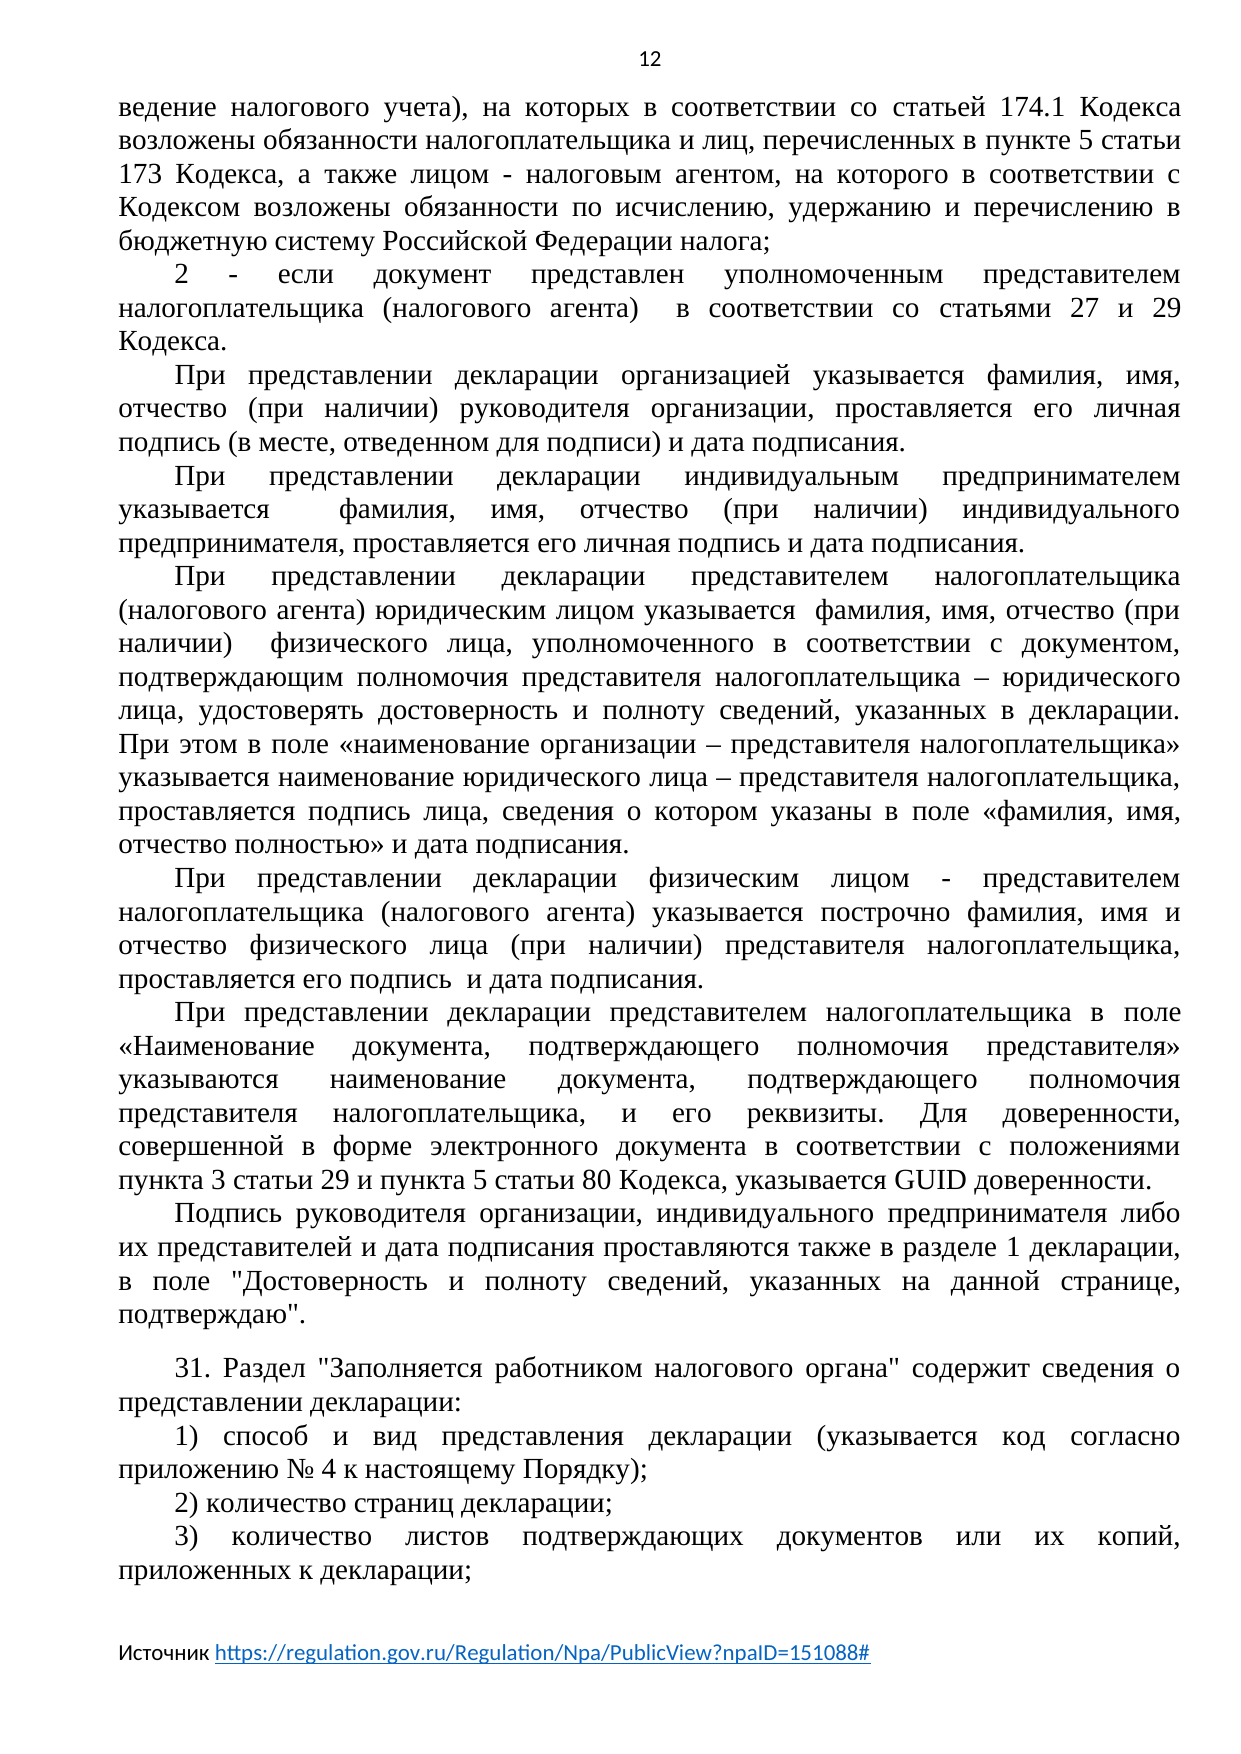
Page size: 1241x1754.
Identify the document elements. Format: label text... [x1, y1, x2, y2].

text Подпись руководителя организации, индивидуального предпринимателя либо их представителей и дата подписания проставляются также в разделе 1 декларации, в поле "Достоверность и полноту сведений, указанных на данной странице, подтверждаю". [118, 1196, 1181, 1330]
text При представлении декларации организацией указывается фамилия, имя, отчество (при наличии) руководителя организации, проставляется его личная подпись (в месте, отведенном для подписи) и дата подписания. [118, 357, 1181, 458]
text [118, 89, 1181, 256]
text При представлении декларации представителем налогоплательщика в поле «Наименование документа, подтверждающего полномочия представителя» указываются наименование документа, подтверждающего полномочия представителя налогоплательщика, и его реквизиты. Для доверенности, совершенной в форме электронного документа в соответствии с положениями пункта 3 статьи 29 и пункта 5 статьи 80 Кодекса, указывается GUID доверенности. [118, 994, 1181, 1196]
text 31. Раздел "Заполняется работником налогового органа" содержит сведения о представлении декларации: [118, 1351, 1181, 1418]
text 1) способ и вид представления декларации (указывается код согласно приложению № 4 к настоящему Порядку); [118, 1418, 1181, 1485]
text 3) количество листов подтверждающих документов или их копий, приложенных к декларации; [118, 1518, 1181, 1585]
text При представлении декларации представителем налогоплательщика (налогового агента) юридическим лицом указывается фамилия, имя, отчество (при наличии) физического лица, уполномоченного в соответствии с документом, подтверждающим полномочия представителя налогоплательщика – юридического лица, удостоверять достоверность и полноту сведений, указанных в декларации. При этом в поле «наименование организации – представителя налогоплательщика» указывается наименование юридического лица – представителя налогоплательщика, проставляется подпись лица, сведения о котором указаны в поле «фамилия, имя, отчество полностью» и дата подписания. [118, 558, 1181, 860]
text 2) количество страниц декларации; [118, 1485, 1181, 1518]
text При представлении декларации физическим лицом - представителем налогоплательщика (налогового агента) указывается построчно фамилия, имя и отчество физического лица (при наличии) представителя налогоплательщика, проставляется его подпись и дата подписания. [118, 860, 1181, 994]
text 2 - если документ представлен уполномоченным представителем налогоплательщика (налогового агента) в соответствии со статьями 27 и 29 Кодекса. [118, 256, 1181, 357]
text При представлении декларации индивидуальным предпринимателем указывается фамилия, имя, отчество (при наличии) индивидуального предпринимателя, проставляется его личная подпись и дата подписания. [118, 458, 1181, 558]
